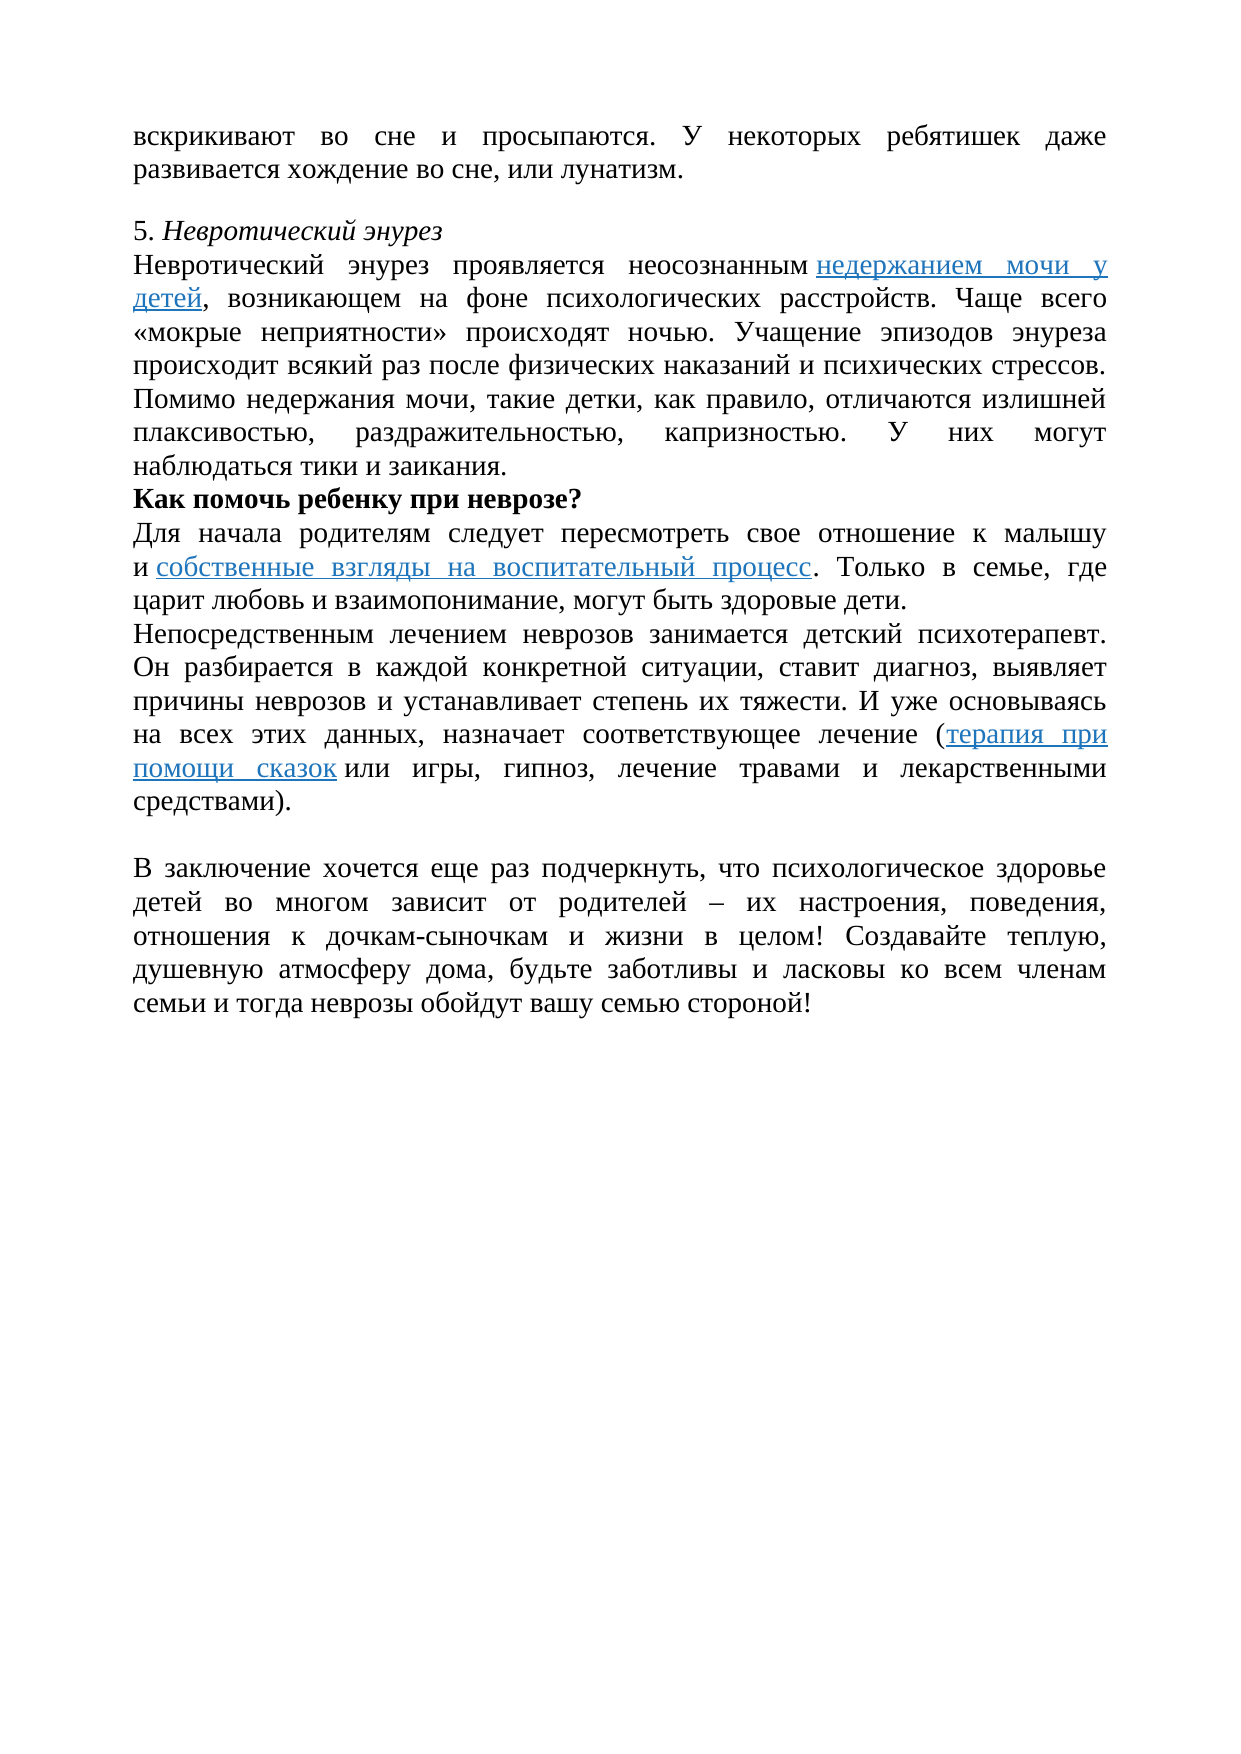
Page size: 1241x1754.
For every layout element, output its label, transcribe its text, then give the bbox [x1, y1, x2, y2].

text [133, 118, 1107, 185]
text Невротический энурез проявляется неосознанным недержанием мочи у детей, возникающем на фоне психологических расстройств. Чаще всего «мокрые неприятности» происходят ночью. Учащение эпизодов энуреза происходит всякий раз после физических наказаний и психических стрессов. Помимо недержания мочи, такие детки, как правило, отличаются излишней плаксивостью, раздражительностью, капризностью. У них могут наблюдаться тики и заикания. [133, 247, 1107, 482]
text Для начала родителям следует пересмотреть свое отношение к малышу и собственные взгляды на воспитательный процесс. Только в семье, где царит любовь и взаимопонимание, могут быть здоровые дети. [133, 515, 1107, 616]
text Непосредственным лечением неврозов занимается детский психотерапевт. Он разбирается в каждой конкретной ситуации, ставит диагноз, выявляет причины неврозов и устанавливает степень их тяжести. И уже основываясь на всех этих данных, назначает соответствующее лечение (терапия при помощи сказок или игры, гипноз, лечение травами и лекарственными средствами). В заключение хочется еще раз подчеркнуть, что психологическое здоровье детей во многом зависит от родителей – их настроения, поведения, отношения к дочкам-сыночкам и жизни в целом! Создавайте теплую, душевную атмосферу дома, будьте заботливы и ласковы ко всем членам семьи и тогда неврозы обойдут вашу семью стороной! [133, 616, 1107, 1018]
text 5. Невротический энурез [133, 213, 1107, 247]
text Как помочь ребенку при неврозе? [133, 482, 1107, 515]
